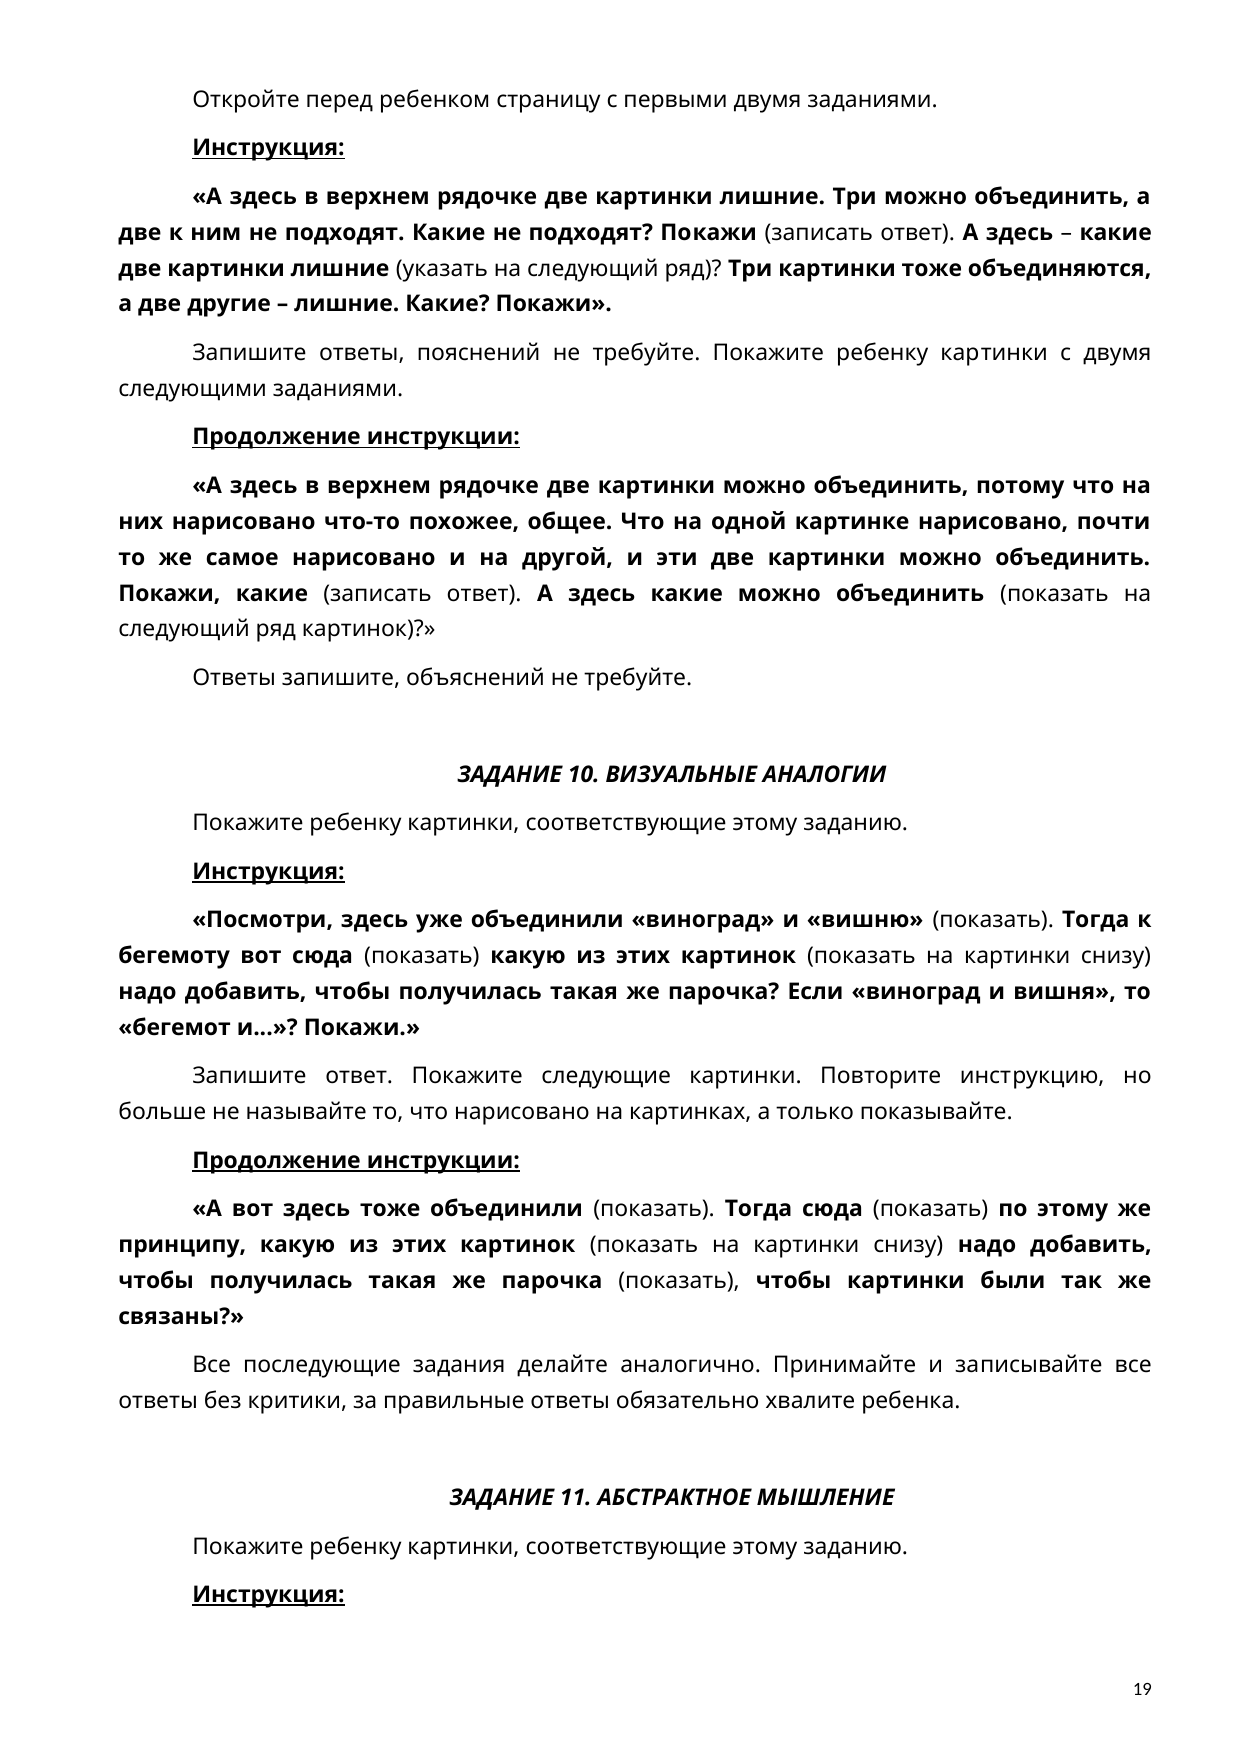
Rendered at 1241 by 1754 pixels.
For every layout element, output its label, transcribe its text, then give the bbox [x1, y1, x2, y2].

text Инструкция: [118, 854, 1152, 886]
text Инструкция: [118, 131, 1152, 162]
text ЗАДАНИЕ 11. АБСТРАКТНОЕ МЫШЛЕНИЕ [118, 1481, 1152, 1512]
text Покажите ребенку картинки, соответствующие этому заданию. [118, 806, 1152, 837]
text Покажите ребенку картинки, соответствующие этому заданию. [118, 1529, 1152, 1561]
text «А вот здесь тоже объединили (показать). Тогда сюда (показать) по этому же принципу, какую из этих картинок (показать на картинки снизу) надо добавить, чтобы получилась такая же парочка (показать), чтобы картинки были так же связаны?» [118, 1192, 1152, 1331]
text «А здесь в верхнем рядочке две картинки лишние. Три можно объединить, а две к ним не подходят. Какие не подходят? Покажи (записать ответ). А здесь – какие две картинки лишние (указать на следующий ряд)? Три картинки тоже объединяются, а две другие – лишние. Какие? Покажи». [118, 179, 1152, 319]
text Все последующие задания делайте аналогично. Принимайте и записывайте все ответы без критики, за правильные ответы обязательно хвалите ребенка. [118, 1348, 1152, 1416]
text Ответы запишите, объяснений не требуйте. [118, 661, 1152, 692]
text Инструкция: [118, 1578, 1152, 1609]
text Запишите ответы, пояснений не требуйте. Покажите ребенку картинки с двумя следующими заданиями. [118, 336, 1152, 403]
text ЗАДАНИЕ 10. ВИЗУАЛЬНЫЕ АНАЛОГИИ [118, 758, 1152, 789]
text «Посмотри, здесь уже объединили «виноград» и «вишню» (показать). Тогда к бегемоту вот сюда (показать) какую из этих картинок (показать на картинки снизу) надо добавить, чтобы получилась такая же парочка? Если «виноград и вишня», то «бегемот и...»? Покажи.» [118, 903, 1152, 1042]
text Запишите ответ. Покажите следующие картинки. Повторите инструкцию, но больше не называйте то, что нарисовано на картинках, а только показывайте. [118, 1059, 1152, 1126]
text «А здесь в верхнем рядочке две картинки можно объединить, потому что на них нарисовано что-то похожее, общее. Что на одной картинке нарисовано, почти то же самое нарисовано и на другой, и эти две картинки можно объединить. Покажи, какие (записать ответ). А здесь какие можно объединить (показать на следующий ряд картинок)?» [118, 469, 1152, 644]
text Продолжение инструкции: [118, 420, 1152, 451]
text Откройте перед ребенком страницу с первыми двумя заданиями. [118, 83, 1152, 114]
text Продолжение инструкции: [118, 1144, 1152, 1175]
